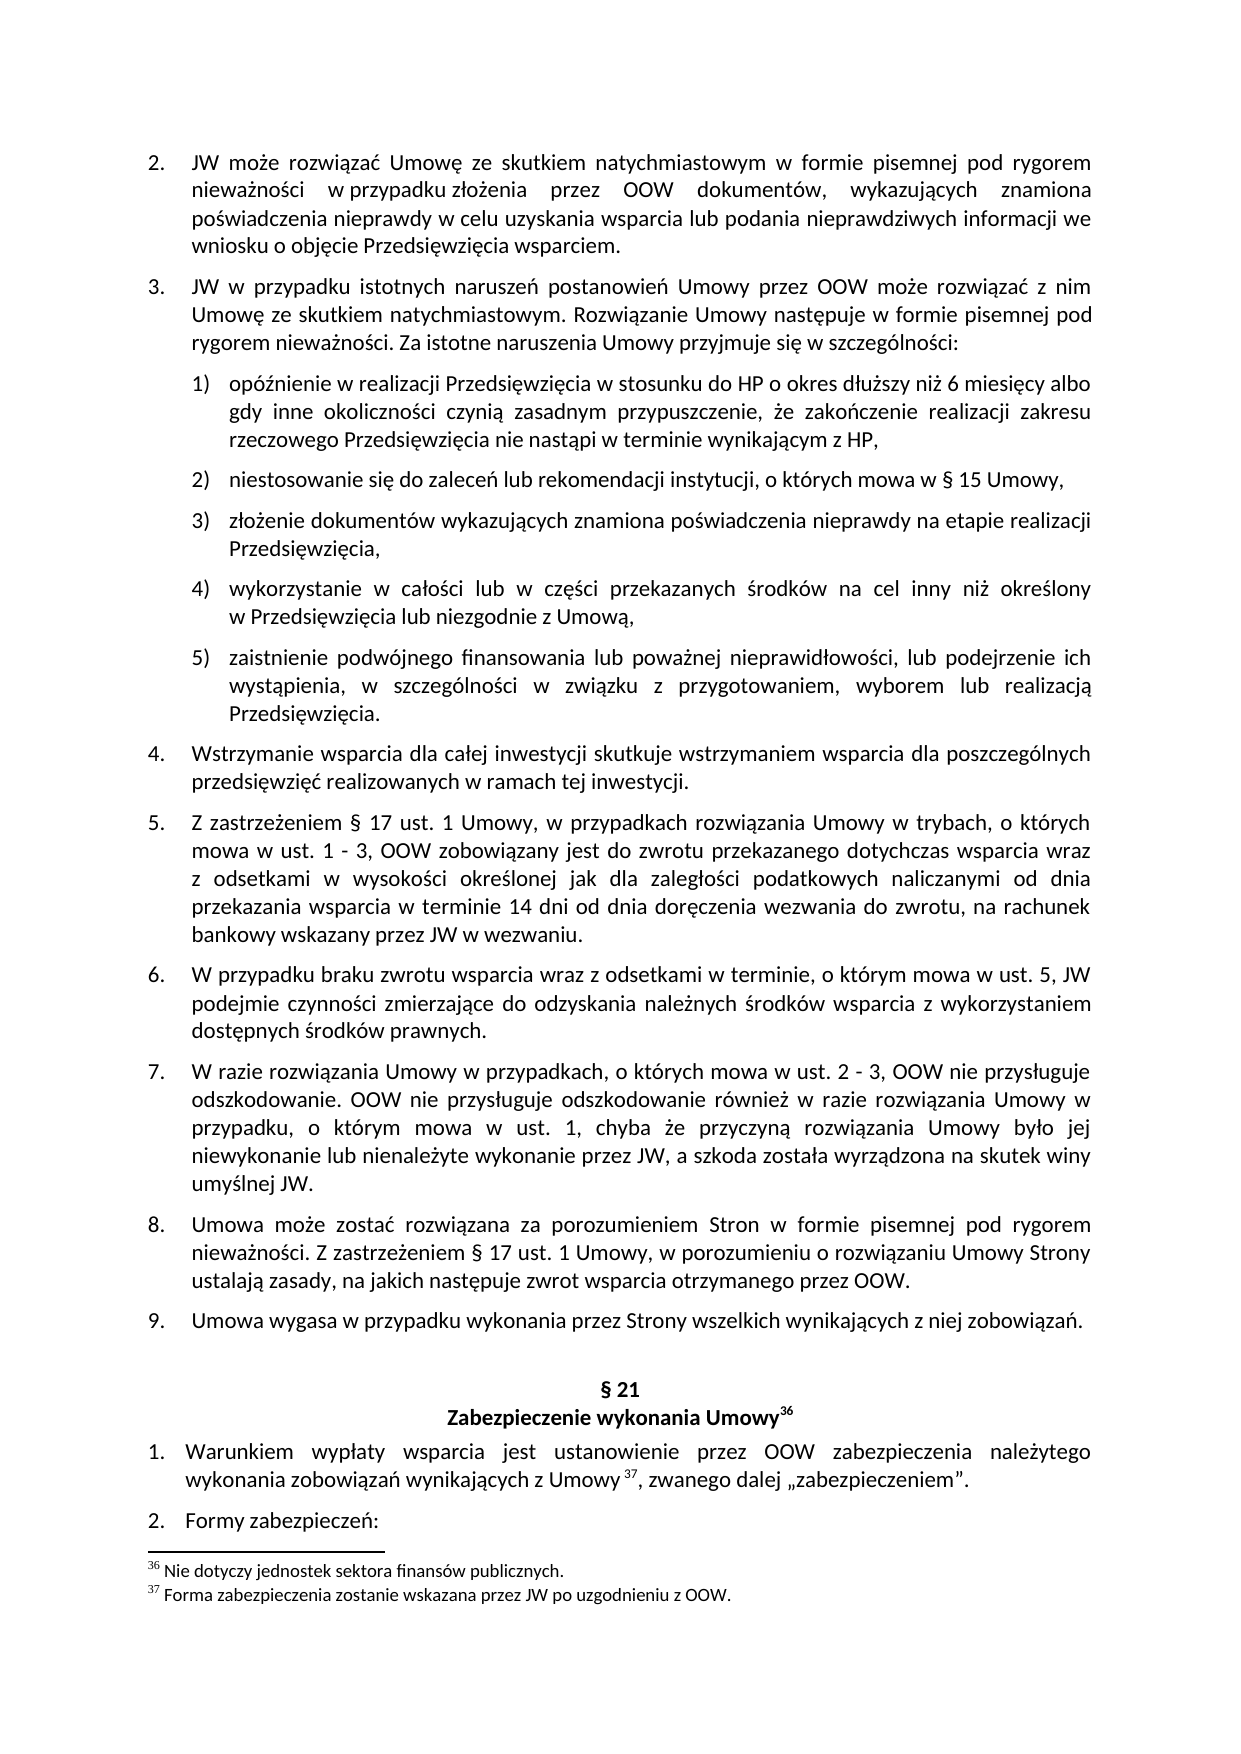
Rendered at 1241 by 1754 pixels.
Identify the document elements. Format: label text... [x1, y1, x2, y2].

list Warunkiem wypłaty wsparcia jest ustanowienie przez OOW zabezpieczenia należytego wykonania zobowiązań wynikających z Umowy , zwanego dalej „zabezpieczeniem”. [148, 1437, 1093, 1493]
text § 21 [148, 1375, 1093, 1403]
list zaistnienie podwójnego finansowania lub poważnej nieprawidłowości, lub podejrzenie ich wystąpienia, w szczególności w związku z przygotowaniem, wyborem lub realizacją Przedsięwzięcia. [191, 643, 1093, 727]
list Umowa może zostać rozwiązana za porozumieniem Stron w formie pisemnej pod rygorem nieważności. Z zastrzeżeniem § 17 ust. 1 Umowy, w porozumieniu o rozwiązaniu Umowy Strony ustalają zasady, na jakich następuje zwrot wsparcia otrzymanego przez OOW. [148, 1210, 1093, 1294]
text Zabezpieczenie wykonania Umowy [148, 1403, 1093, 1431]
list Wstrzymanie wsparcia dla całej inwestycji skutkuje wstrzymaniem wsparcia dla poszczególnych przedsięwzięć realizowanych w ramach tej inwestycji. [148, 739, 1093, 796]
list wykorzystanie w całości lub w części przekazanych środków na cel inny niż określony w Przedsięwzięcia lub niezgodnie z Umową, [191, 574, 1093, 630]
list niestosowanie się do zaleceń lub rekomendacji instytucji, o których mowa w § 15 Umowy, [191, 465, 1093, 493]
list opóźnienie w realizacji Przedsięwzięcia w stosunku do HP o okres dłuższy niż 6 miesięcy albo gdy inne okoliczności czynią zasadnym przypuszczenie, że zakończenie realizacji zakresu rzeczowego Przedsięwzięcia nie nastąpi w terminie wynikającym z HP, [191, 369, 1093, 453]
list Formy zabezpieczeń: [148, 1506, 1093, 1534]
list W razie rozwiązania Umowy w przypadkach, o których mowa w ust. 2 - 3, OOW nie przysługuje odszkodowanie. OOW nie przysługuje odszkodowanie również w razie rozwiązania Umowy w przypadku, o którym mowa w ust. 1, chyba że przyczyną rozwiązania Umowy było jej niewykonanie lub nienależyte wykonanie przez JW, a szkoda została wyrządzona na skutek winy umyślnej JW. [148, 1057, 1093, 1197]
list Z zastrzeżeniem § 17 ust. 1 Umowy, w przypadkach rozwiązania Umowy w trybach, o których mowa w ust. 1 - 3, OOW zobowiązany jest do zwrotu przekazanego dotychczas wsparcia wraz z odsetkami w wysokości określonej jak dla zaległości podatkowych naliczanymi od dnia przekazania wsparcia w terminie 14 dni od dnia doręczenia wezwania do zwrotu, na rachunek bankowy wskazany przez JW w wezwaniu. [148, 808, 1093, 948]
list JW może rozwiązać Umowę ze skutkiem natychmiastowym w formie pisemnej pod rygorem nieważności w przypadku złożenia przez OOW dokumentów, wykazujących znamiona poświadczenia nieprawdy w celu uzyskania wsparcia lub podania nieprawdziwych informacji we wniosku o objęcie Przedsięwzięcia wsparciem. [148, 148, 1093, 260]
list W przypadku braku zwrotu wsparcia wraz z odsetkami w terminie, o którym mowa w ust. 5, JW podejmie czynności zmierzające do odzyskania należnych środków wsparcia z wykorzystaniem dostępnych środków prawnych. [148, 961, 1093, 1045]
list Umowa wygasa w przypadku wykonania przez Strony wszelkich wynikających z niej zobowiązań. [148, 1306, 1093, 1334]
list złożenie dokumentów wykazujących znamiona poświadczenia nieprawdy na etapie realizacji Przedsięwzięcia, [191, 506, 1093, 562]
list JW w przypadku istotnych naruszeń postanowień Umowy przez OOW może rozwiązać z nim Umowę ze skutkiem natychmiastowym. Rozwiązanie Umowy następuje w formie pisemnej pod rygorem nieważności. Za istotne naruszenia Umowy przyjmuje się w szczególności: [148, 272, 1093, 356]
